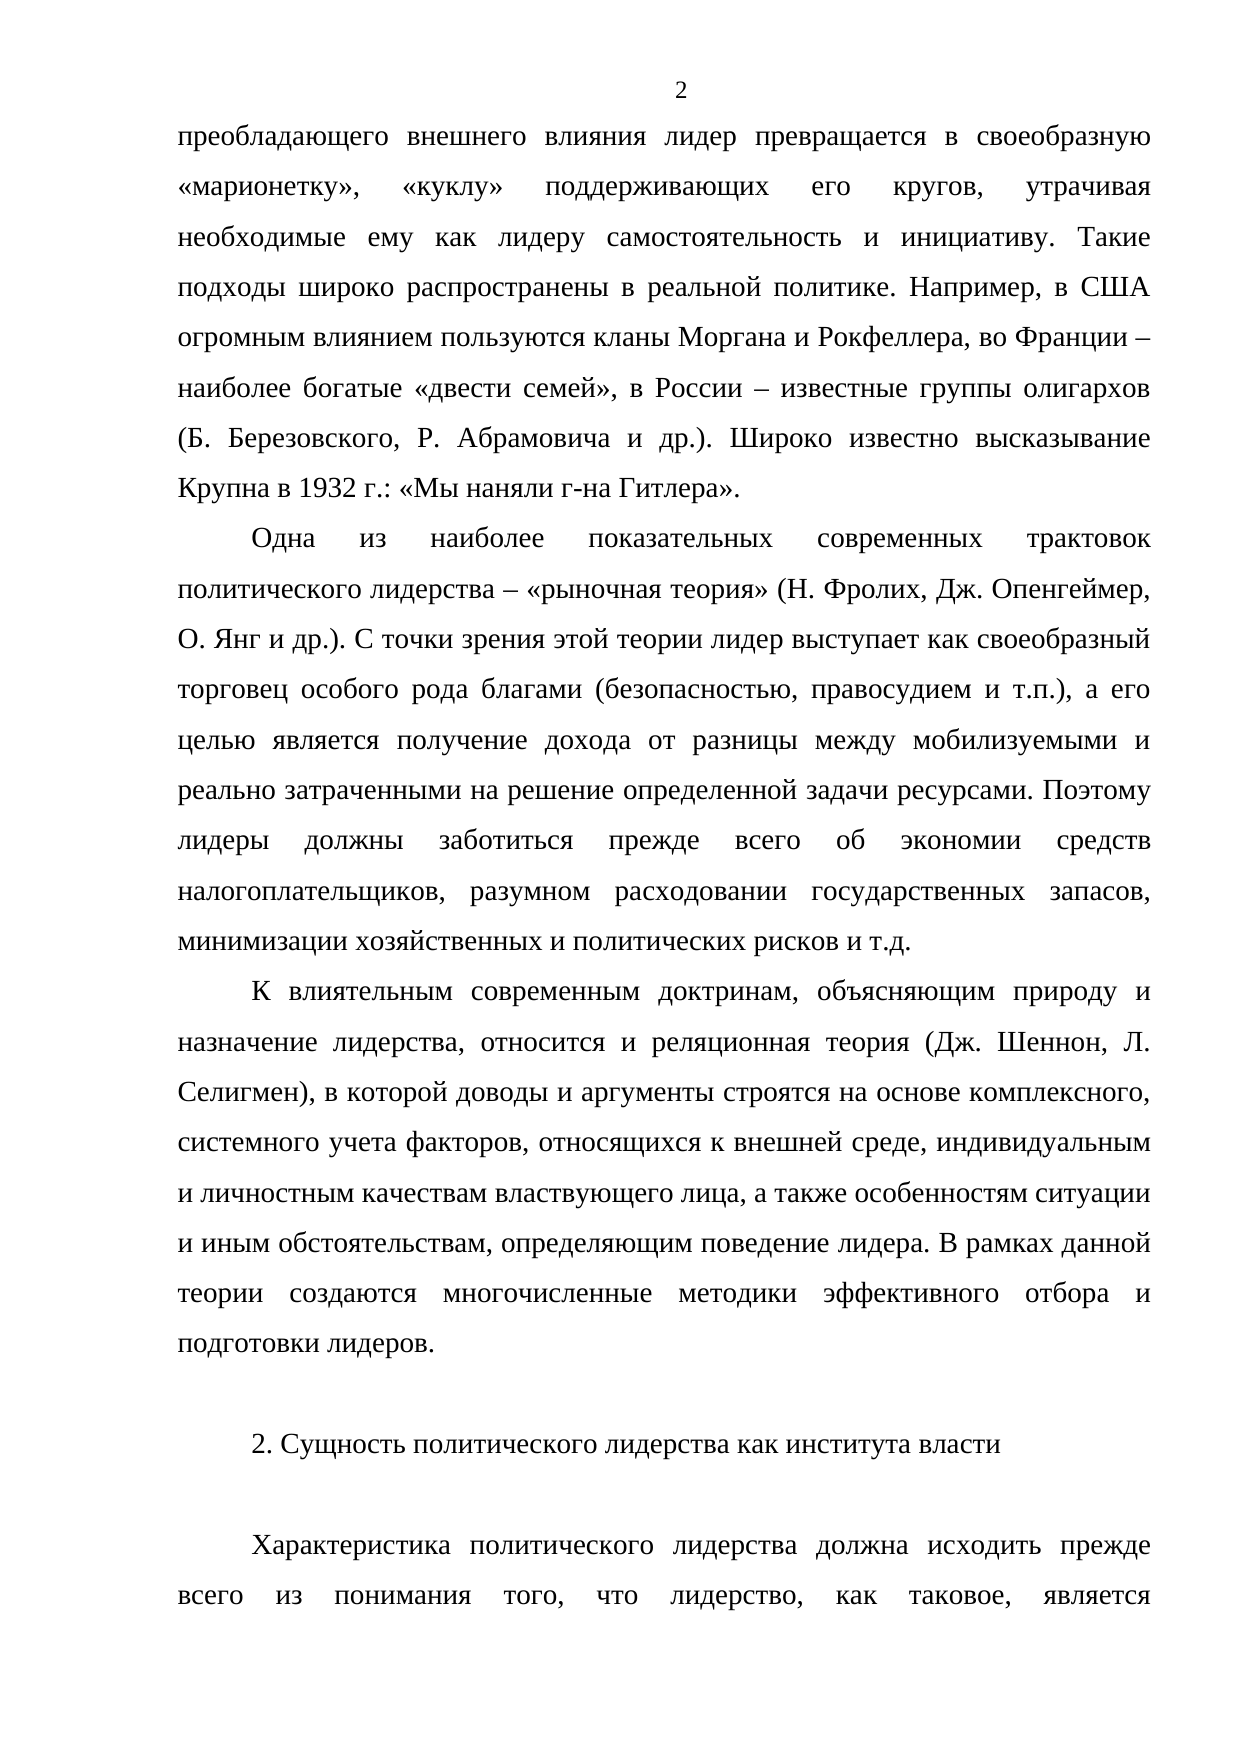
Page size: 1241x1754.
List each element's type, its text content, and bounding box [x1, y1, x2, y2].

text 2. Сущность политического лидерства как института власти [177, 1426, 1152, 1460]
text Одна из наиболее показательных современных трактовок политического лидерства – «рыночная теория» (Н. Фролих, Дж. Опенгеймер, О. Янг и др.). С точки зрения этой теории лидер выступает как своеобразный торговец особого рода благами (безопасностью, правосудием и т.п.), а его целью является получение дохода от разницы между мобилизуемыми и реально затраченными на решение определенной задачи ресурсами. Поэтому лидеры должны заботиться прежде всего об экономии средств налогоплательщиков, разумном расходовании государственных запасов, минимизации хозяйственных и политических рисков и т.д. [177, 521, 1152, 957]
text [177, 118, 1152, 504]
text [177, 1527, 1152, 1611]
text К влиятельным современным доктринам, объясняющим природу и назначение лидерства, относится и реляционная теория (Дж. Шеннон, Л. Селигмен), в которой доводы и аргументы строятся на основе комплексного, системного учета факторов, относящихся к внешней среде, индивидуальным и личностным качествам властвующего лица, а также особенностям ситуации и иным обстоятельствам, определяющим поведение лидера. В рамках данной теории создаются многочисленные методики эффективного отбора и подготовки лидеров. [177, 973, 1152, 1359]
